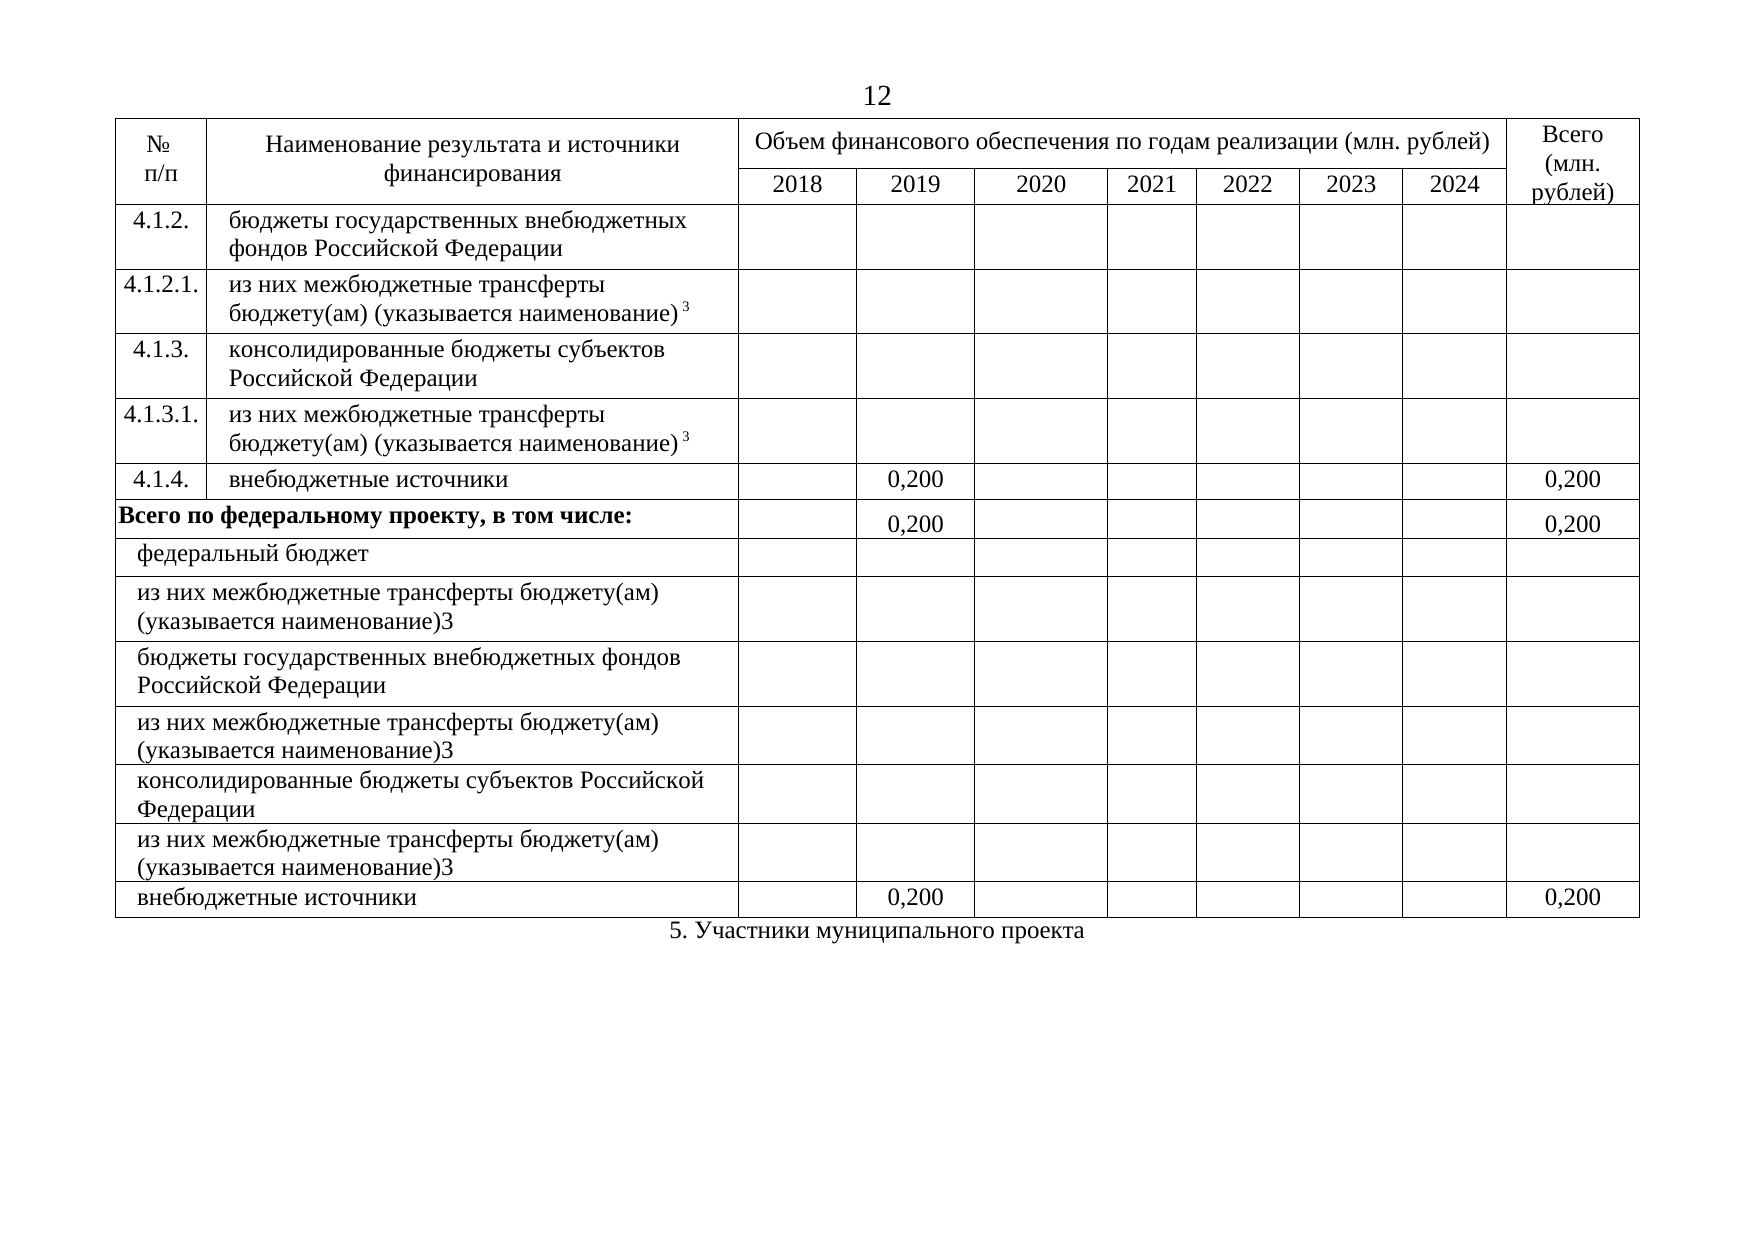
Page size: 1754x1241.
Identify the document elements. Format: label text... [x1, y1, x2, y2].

table_cell 2019 [857, 169, 974, 204]
table_cell [1403, 399, 1506, 463]
table_cell [1300, 500, 1402, 537]
table_header Наименование результата и источники финансирования [207, 119, 738, 204]
table_cell [1403, 270, 1506, 333]
table_cell из них межбюджетные трансферты бюджету(ам) (указывается наименование) 3 [207, 399, 738, 463]
table_cell [857, 642, 974, 706]
table_cell [857, 270, 974, 333]
table_cell консолидированные бюджеты субъектов Российской Федерации [207, 334, 738, 398]
table_cell [857, 399, 974, 463]
table_cell 0,200 [1507, 882, 1639, 917]
table_cell [1108, 334, 1196, 398]
table_cell [1507, 270, 1639, 333]
table_cell из них межбюджетные трансферты бюджету(ам) (указывается наименование)3 [116, 707, 738, 764]
table_cell [1197, 500, 1299, 537]
table_cell 2023 [1300, 169, 1402, 204]
table_cell [739, 765, 856, 823]
table_cell [1300, 539, 1402, 576]
table_cell [857, 765, 974, 823]
table_cell [739, 205, 856, 268]
table_cell [1403, 577, 1506, 641]
table_cell [1108, 642, 1196, 706]
table_cell [1507, 642, 1639, 706]
table_cell [1300, 399, 1402, 463]
table_cell 4.1.2.1. [116, 270, 206, 333]
table_cell [975, 577, 1107, 641]
table_cell [1197, 205, 1299, 268]
table_cell внебюджетные источники [116, 882, 738, 917]
table_cell [1197, 882, 1299, 917]
table_cell [1197, 539, 1299, 576]
table_cell [1507, 824, 1639, 881]
table_cell [975, 642, 1107, 706]
table_cell [1507, 205, 1639, 268]
table_cell [975, 765, 1107, 823]
table_cell [975, 707, 1107, 764]
table_cell [1403, 824, 1506, 881]
table_cell [739, 500, 856, 537]
table_cell [1108, 500, 1196, 537]
table_cell [1300, 270, 1402, 333]
table_cell [975, 270, 1107, 333]
table_cell [1300, 824, 1402, 881]
table_cell [1300, 577, 1402, 641]
table_cell [857, 707, 974, 764]
table_cell [1108, 464, 1196, 499]
table_cell [1300, 707, 1402, 764]
table_cell [975, 824, 1107, 881]
table_cell [857, 334, 974, 398]
table_cell [975, 882, 1107, 917]
table_cell 0,200 [1507, 500, 1639, 537]
table_cell [1300, 882, 1402, 917]
table_cell [739, 539, 856, 576]
table_cell [1507, 707, 1639, 764]
table_cell [1507, 577, 1639, 641]
table_cell [1197, 824, 1299, 881]
table_cell [1197, 270, 1299, 333]
table_cell [1108, 765, 1196, 823]
table_cell [1197, 334, 1299, 398]
table_cell [1300, 334, 1402, 398]
table_cell федеральный бюджет [116, 539, 738, 576]
table_cell [1403, 642, 1506, 706]
table_cell внебюджетные источники [207, 464, 738, 499]
table_cell [1108, 270, 1196, 333]
table_cell [739, 334, 856, 398]
table_cell [1507, 539, 1639, 576]
table_cell [975, 399, 1107, 463]
table_cell [1108, 539, 1196, 576]
table_cell [739, 464, 856, 499]
table_cell [1108, 882, 1196, 917]
table_cell [1108, 205, 1196, 268]
table_cell [739, 882, 856, 917]
table_cell 0,200 [857, 882, 974, 917]
table_cell [1197, 399, 1299, 463]
table_cell [1197, 464, 1299, 499]
table_cell [1403, 539, 1506, 576]
table_cell [857, 824, 974, 881]
table_cell [1108, 824, 1196, 881]
table_cell консолидированные бюджеты субъектов Российской Федерации [116, 765, 738, 823]
table_cell 2020 [975, 169, 1107, 204]
table_cell 0,200 [857, 500, 974, 537]
table_cell из них межбюджетные трансферты бюджету(ам) (указывается наименование) 3 [207, 270, 738, 333]
table_cell из них межбюджетные трансферты бюджету(ам) (указывается наименование)3 [116, 824, 738, 881]
table_cell [1197, 707, 1299, 764]
table_cell [739, 399, 856, 463]
table_cell [1403, 464, 1506, 499]
table_cell [975, 334, 1107, 398]
table_cell [1403, 205, 1506, 268]
table_header Объем финансового обеспечения по годам реализации (млн. рублей) [739, 119, 1506, 168]
table_cell [1403, 707, 1506, 764]
table_cell 2022 [1197, 169, 1299, 204]
table_cell [1197, 642, 1299, 706]
table_cell [1403, 882, 1506, 917]
table_cell [857, 205, 974, 268]
table_cell [975, 205, 1107, 268]
table_header Всего (млн. рублей) [1507, 119, 1639, 204]
table_cell [857, 539, 974, 576]
table_cell [1300, 464, 1402, 499]
table_cell 2024 [1403, 169, 1506, 204]
table_header № п/п [116, 119, 206, 204]
table_cell [1108, 577, 1196, 641]
table_cell [1300, 205, 1402, 268]
table_cell [1507, 765, 1639, 823]
table_cell [1300, 765, 1402, 823]
table_cell [1403, 765, 1506, 823]
table_cell бюджеты государственных внебюджетных фондов Российской Федерации [207, 205, 738, 268]
table_cell из них межбюджетные трансферты бюджету(ам) (указывается наименование)3 [116, 577, 738, 641]
table_cell 2018 [739, 169, 856, 204]
table_cell бюджеты государственных внебюджетных фондов Российской Федерации [116, 642, 738, 706]
table_cell 4.1.4. [116, 464, 206, 499]
table_cell [975, 500, 1107, 537]
table_cell 4.1.3.1. [116, 399, 206, 463]
table_cell [1403, 500, 1506, 537]
table_cell 2021 [1108, 169, 1196, 204]
table_cell [975, 464, 1107, 499]
table_cell [1507, 334, 1639, 398]
table_cell 0,200 [857, 464, 974, 499]
table_cell [1197, 577, 1299, 641]
table_cell [1403, 334, 1506, 398]
table_cell [1300, 642, 1402, 706]
table_cell [1507, 399, 1639, 463]
table_cell 0,200 [1507, 464, 1639, 499]
text 5. Участники муниципального проекта [118, 918, 1636, 943]
table_cell [739, 642, 856, 706]
table_cell [739, 577, 856, 641]
table_cell [1108, 707, 1196, 764]
table_cell [1197, 765, 1299, 823]
table_cell Всего по федеральному проекту, в том числе: [116, 500, 738, 537]
table_cell [857, 577, 974, 641]
table_cell [1108, 399, 1196, 463]
table_cell 4.1.3. [116, 334, 206, 398]
table_cell [739, 824, 856, 881]
table_cell [975, 539, 1107, 576]
table_cell [739, 270, 856, 333]
table_cell [739, 707, 856, 764]
table_cell 4.1.2. [116, 205, 206, 268]
